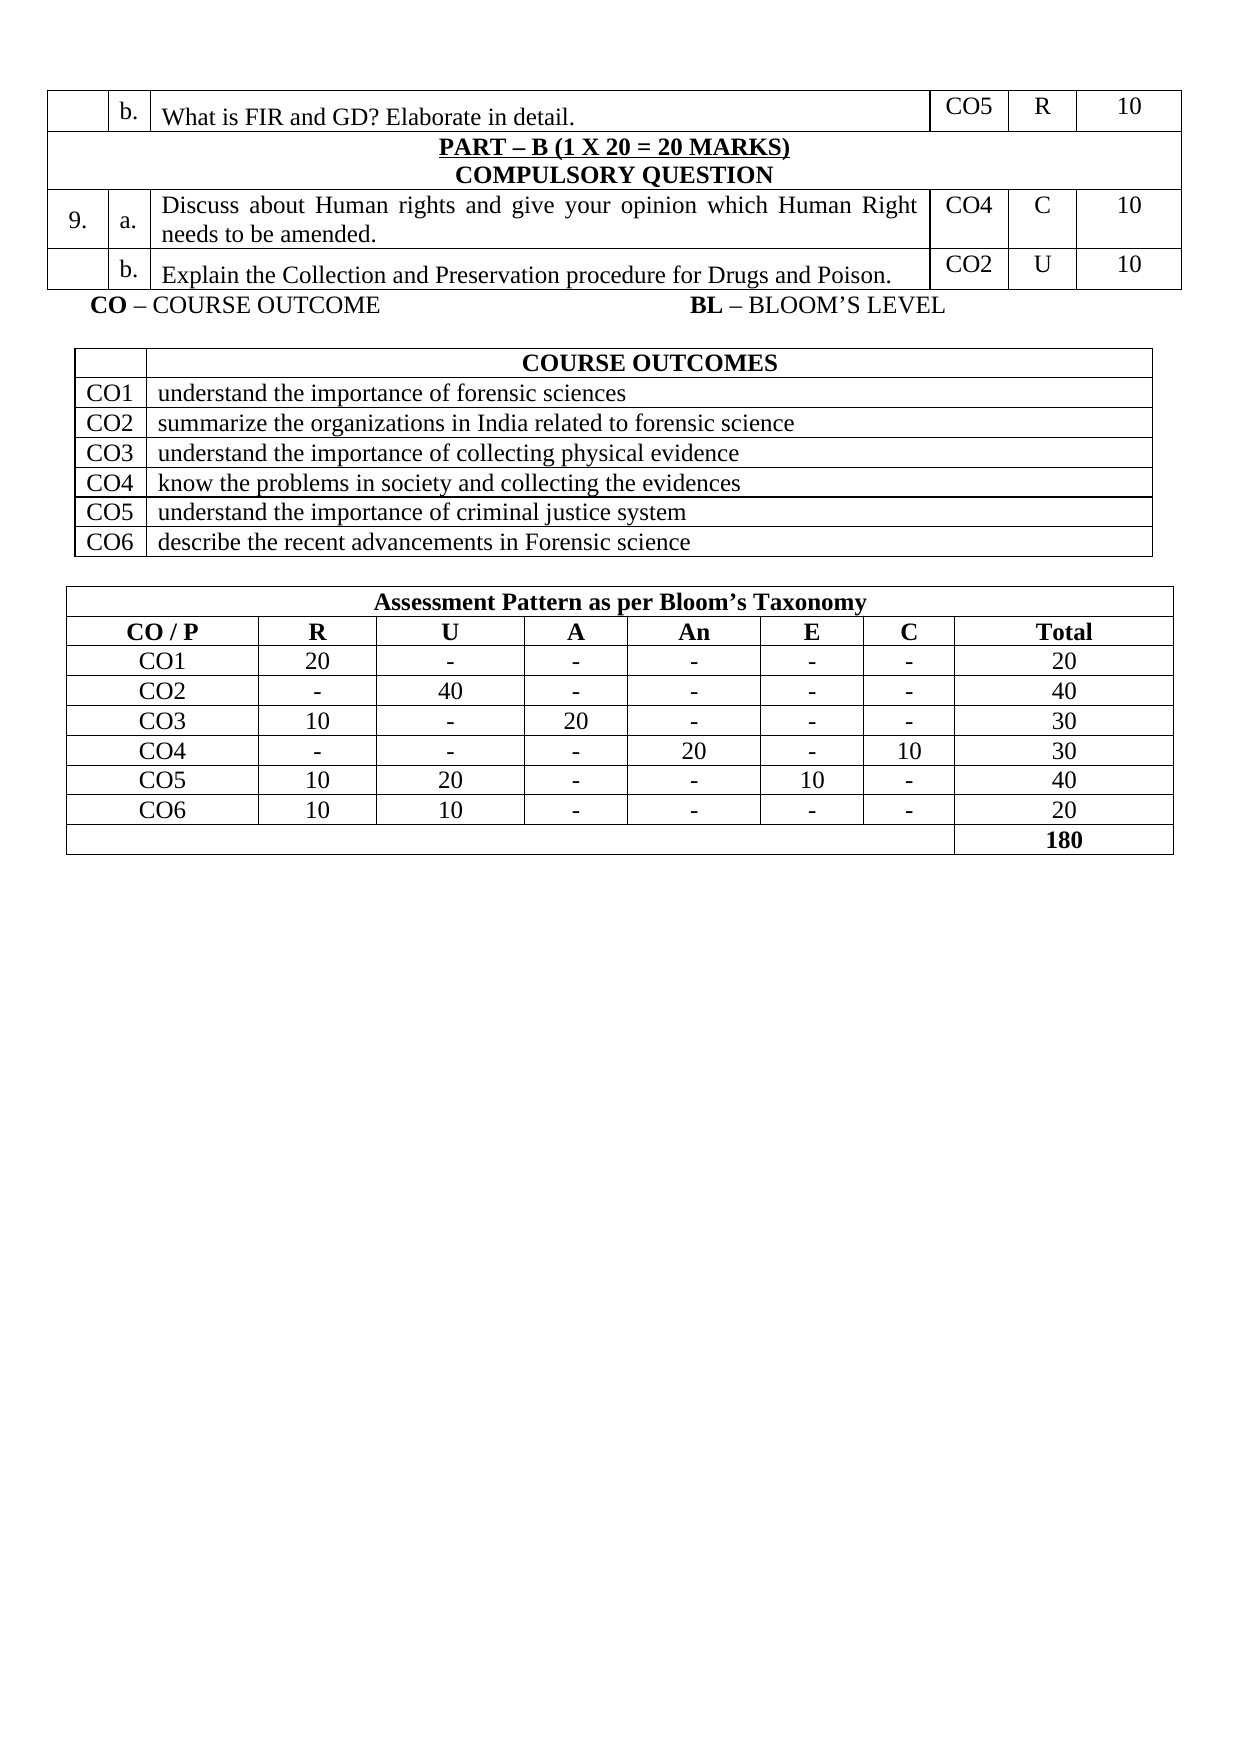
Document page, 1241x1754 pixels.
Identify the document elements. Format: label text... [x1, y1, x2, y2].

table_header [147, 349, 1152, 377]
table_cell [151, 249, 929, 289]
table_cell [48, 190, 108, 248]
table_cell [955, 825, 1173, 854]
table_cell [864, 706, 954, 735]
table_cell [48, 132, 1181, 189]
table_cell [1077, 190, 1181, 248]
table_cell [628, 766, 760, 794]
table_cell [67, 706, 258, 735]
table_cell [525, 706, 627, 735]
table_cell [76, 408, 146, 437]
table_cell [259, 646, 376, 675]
text CO – COURSE OUTCOME BL – BLOOM’S LEVEL [90, 290, 1150, 319]
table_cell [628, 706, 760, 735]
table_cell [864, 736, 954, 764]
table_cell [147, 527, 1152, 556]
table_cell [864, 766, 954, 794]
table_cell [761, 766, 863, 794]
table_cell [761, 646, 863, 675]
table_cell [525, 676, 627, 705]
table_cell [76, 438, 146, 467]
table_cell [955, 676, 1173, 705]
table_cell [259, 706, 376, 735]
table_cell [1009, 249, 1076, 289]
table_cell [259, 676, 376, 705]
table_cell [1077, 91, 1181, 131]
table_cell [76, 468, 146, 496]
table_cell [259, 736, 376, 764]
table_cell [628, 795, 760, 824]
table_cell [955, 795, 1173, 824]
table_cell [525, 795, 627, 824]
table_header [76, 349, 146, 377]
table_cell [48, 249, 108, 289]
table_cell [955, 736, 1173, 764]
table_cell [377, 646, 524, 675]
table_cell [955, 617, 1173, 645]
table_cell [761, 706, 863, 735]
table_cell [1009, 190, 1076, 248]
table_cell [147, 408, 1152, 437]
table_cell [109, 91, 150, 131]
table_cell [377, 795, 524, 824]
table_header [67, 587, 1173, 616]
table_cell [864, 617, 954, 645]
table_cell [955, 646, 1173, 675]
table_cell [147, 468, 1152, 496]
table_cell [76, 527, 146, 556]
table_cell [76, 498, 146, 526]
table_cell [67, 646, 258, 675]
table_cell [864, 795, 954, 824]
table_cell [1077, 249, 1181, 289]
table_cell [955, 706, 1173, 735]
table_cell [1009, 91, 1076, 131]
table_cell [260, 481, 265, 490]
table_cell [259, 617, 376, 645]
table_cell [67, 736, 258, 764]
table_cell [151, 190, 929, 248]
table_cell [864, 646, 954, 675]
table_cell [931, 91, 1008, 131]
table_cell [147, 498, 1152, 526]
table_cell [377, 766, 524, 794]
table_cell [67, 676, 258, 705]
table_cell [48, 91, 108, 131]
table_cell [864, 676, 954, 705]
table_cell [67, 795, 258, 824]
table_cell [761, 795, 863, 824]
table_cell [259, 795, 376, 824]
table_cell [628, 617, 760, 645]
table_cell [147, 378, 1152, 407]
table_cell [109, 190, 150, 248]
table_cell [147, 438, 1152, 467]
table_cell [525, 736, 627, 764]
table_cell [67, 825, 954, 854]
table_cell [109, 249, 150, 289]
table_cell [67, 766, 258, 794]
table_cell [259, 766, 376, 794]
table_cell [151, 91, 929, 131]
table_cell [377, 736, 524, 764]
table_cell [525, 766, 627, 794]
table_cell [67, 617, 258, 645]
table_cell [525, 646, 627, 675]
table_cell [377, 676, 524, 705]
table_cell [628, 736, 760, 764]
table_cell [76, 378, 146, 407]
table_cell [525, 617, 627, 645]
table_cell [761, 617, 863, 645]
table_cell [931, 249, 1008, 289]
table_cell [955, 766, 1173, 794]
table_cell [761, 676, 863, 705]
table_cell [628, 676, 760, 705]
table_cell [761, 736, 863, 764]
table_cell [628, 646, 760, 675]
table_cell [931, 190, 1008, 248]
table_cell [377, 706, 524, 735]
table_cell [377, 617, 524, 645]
